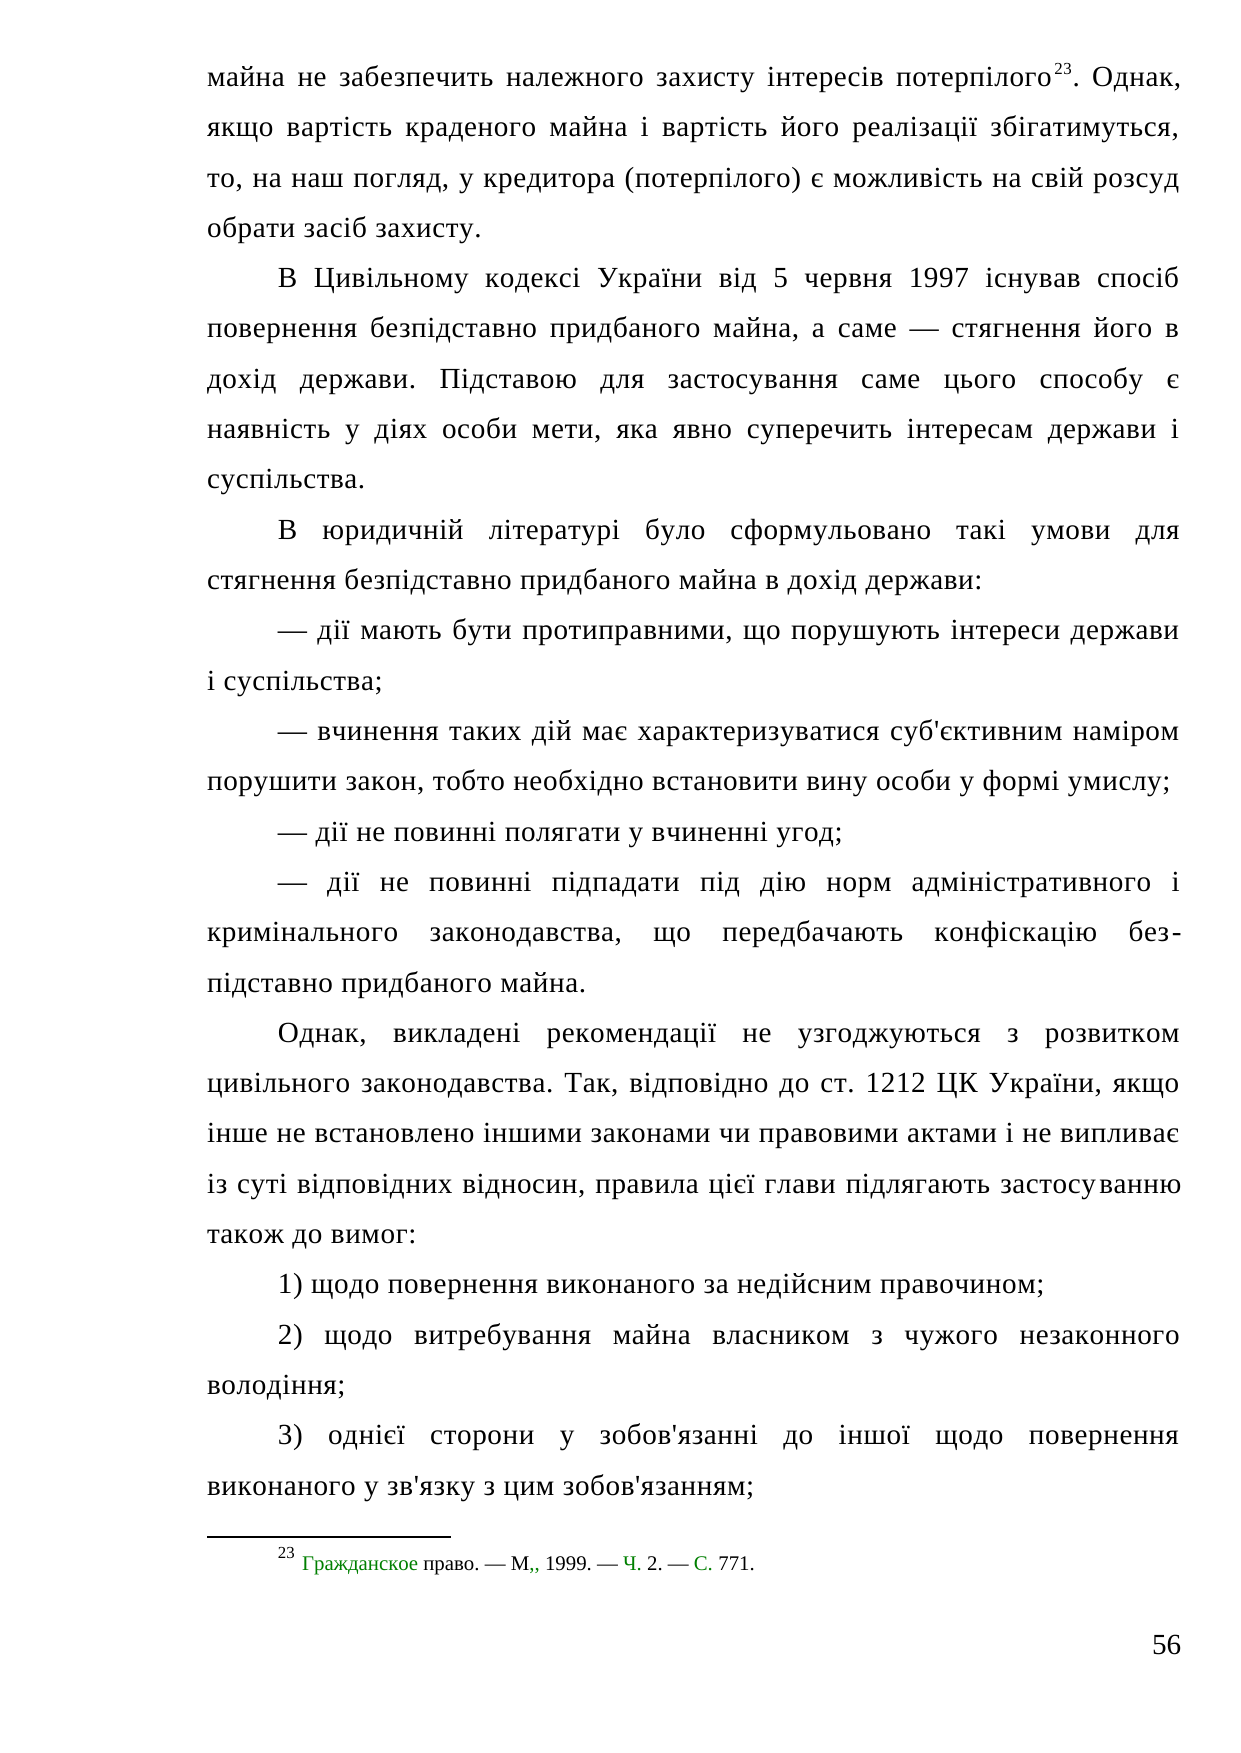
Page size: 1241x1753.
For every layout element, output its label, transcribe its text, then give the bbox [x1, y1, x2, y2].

text — дії мають бути протиправними, що порушують інтереси держави і суспільства; [207, 612, 1181, 696]
text 3) однієї сторони у зобов'язанні до іншої щодо повернення виконаного у зв'язку з цим зобов'язанням; [207, 1417, 1181, 1501]
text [207, 59, 1181, 243]
text — дії не повинні підпадати під дію норм адміністративного і кримінального законодавства, що передбачають конфіскацію безпідставно придбаного майна. [207, 864, 1181, 998]
text 1) щодо повернення виконаного за недійсним правочином; [207, 1267, 1181, 1300]
text Однак, викладені рекомендації не узгоджуються з розвитком цивільного законодавства. Так, відповідно до ст. 1212 ЦК України, якщо інше не встановлено іншими законами чи правовими актами і не випливає із суті відповідних відносин, правила цієї глави підлягають застосуванню також до вимог: [207, 1015, 1181, 1250]
text 2) щодо витребування майна власником з чужого незаконного володіння; [207, 1317, 1181, 1401]
text В юридичній літературі було сформульовано такі умови для стягнення безпідставно придбаного майна в дохід держави: [207, 512, 1181, 596]
text — вчинення таких дій має характеризуватися суб'єктивним наміром порушити закон, тобто необхідно встановити вину особи у формі умислу; [207, 713, 1181, 797]
text В Цивільному кодексі України від 5 червня 1997 існував спосіб повернення безпідставно придбаного майна, а саме — стягнення його в дохід держави. Підставою для застосування саме цього способу є наявність у діях особи мети, яка явно суперечить інтересам держави і суспільства. [207, 260, 1181, 495]
text — дії не повинні полягати у вчиненні угод; [207, 814, 1181, 847]
